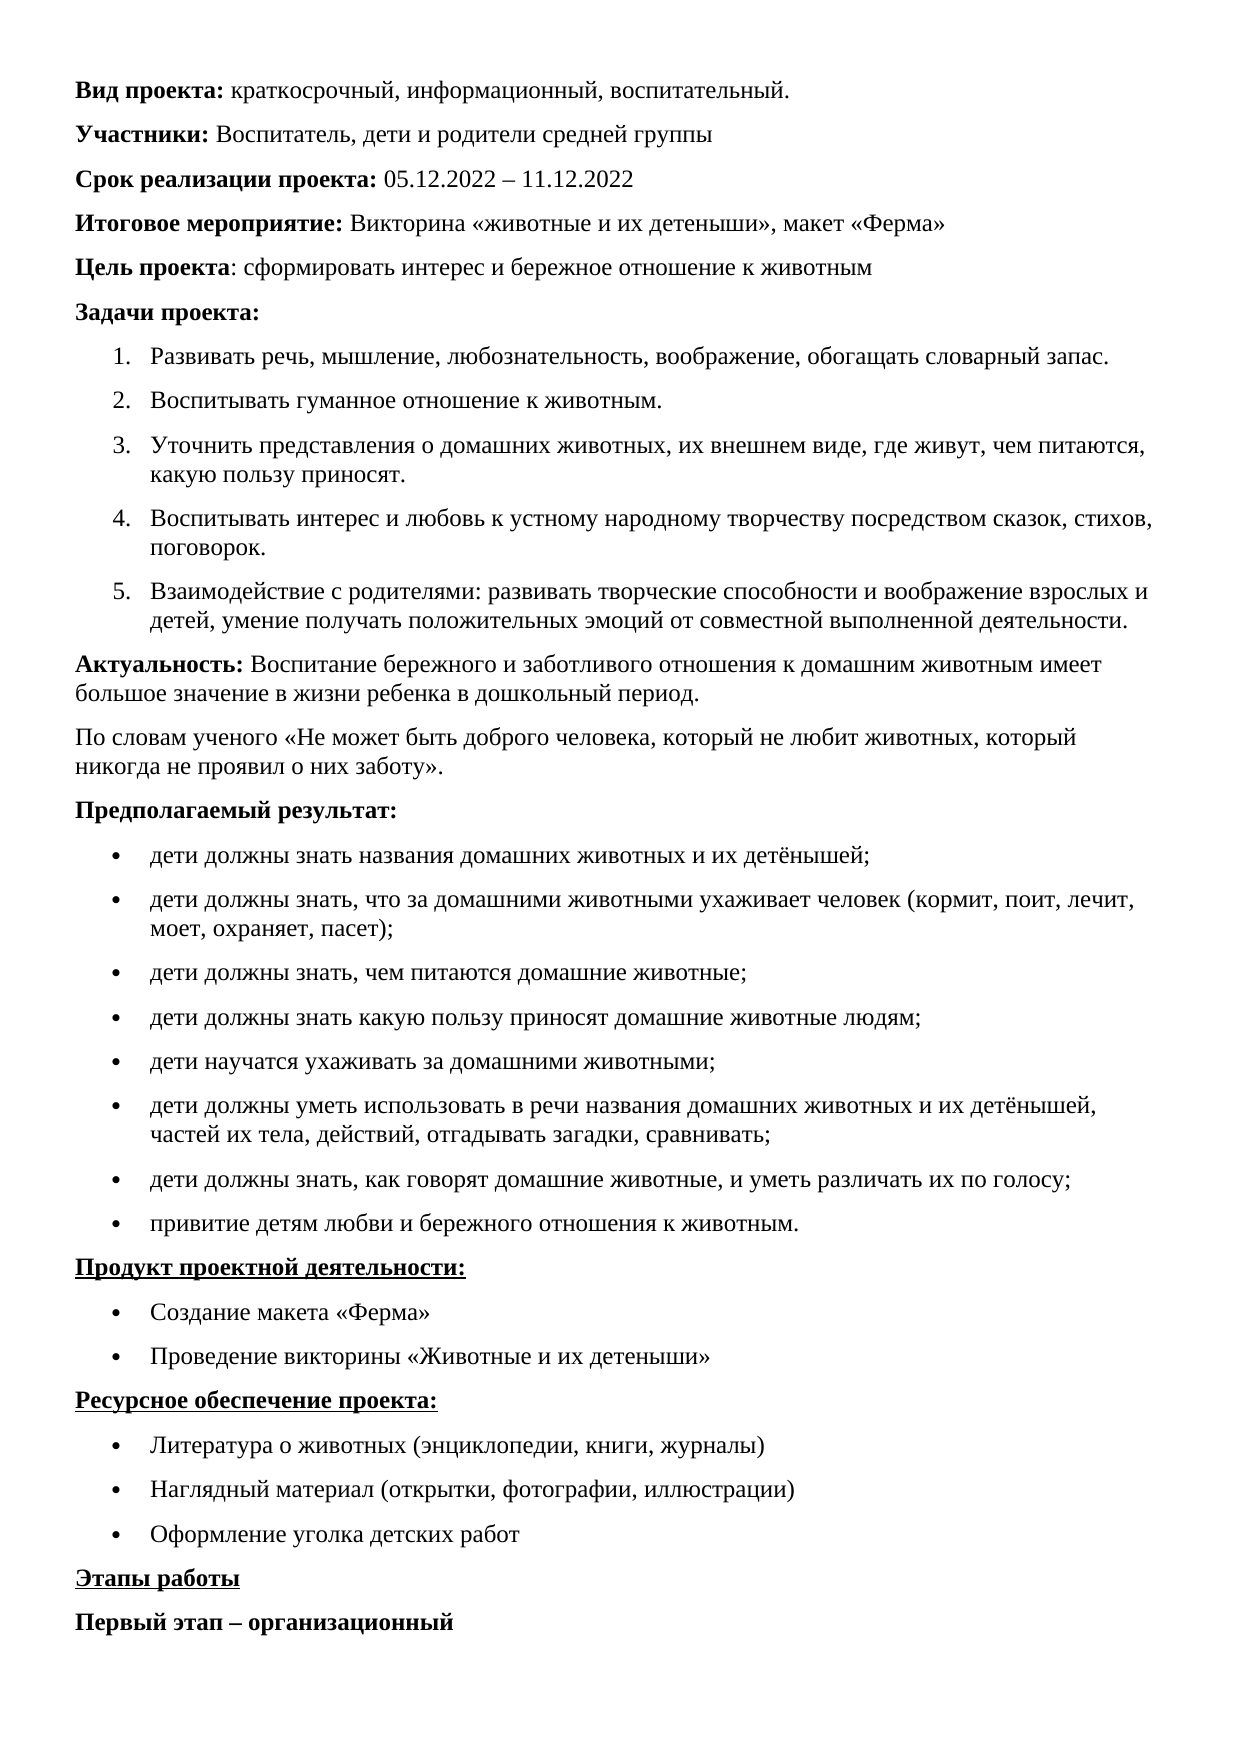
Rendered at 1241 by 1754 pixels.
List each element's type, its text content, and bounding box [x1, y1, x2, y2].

list Воспитывать интерес и любовь к устному народному творчеству посредством сказок, стихов, поговорок. [112, 503, 1165, 561]
text Задачи проекта: [75, 297, 1165, 326]
text По словам ученого «Не может быть доброго человека, который не любит животных, который никогда не проявил о них заботу». [75, 722, 1165, 780]
list дети должны уметь использовать в речи названия домашних животных и их детёнышей, частей их тела, действий, отгадывать загадки, сравнивать; [112, 1091, 1165, 1148]
text Ресурсное обеспечение проекта: [75, 1386, 1165, 1414]
list дети должны знать, чем питаются домашние животные; [112, 957, 1165, 986]
list дети должны знать названия домашних животных и их детёнышей; [112, 840, 1165, 869]
list Воспитывать гуманное отношение к животным. [112, 386, 1165, 414]
text Этапы работы [75, 1563, 1165, 1592]
text Предполагаемый результат: [75, 796, 1165, 824]
text Срок реализации проекта: 05.12.2022 – 11.12.2022 [75, 164, 1165, 192]
list Создание макета «Ферма» [112, 1297, 1165, 1326]
list Проведение викторины «Животные и их детеныши» [112, 1341, 1165, 1370]
text Итоговое мероприятие: Викторина «животные и их детеныши», макет «Ферма» [75, 208, 1165, 237]
list Наглядный материал (открытки, фотографии, иллюстрации) [112, 1474, 1165, 1503]
list Развивать речь, мышление, любознательность, воображение, обогащать словарный запас. [112, 341, 1165, 370]
text Продукт проектной деятельности: [75, 1252, 1165, 1281]
list дети должны знать, что за домашними животными ухаживает человек (кормит, поит, лечит, моет, охраняет, пасет); [112, 884, 1165, 942]
list дети должны знать какую пользу приносят домашние животные людям; [112, 1002, 1165, 1031]
list дети научатся ухаживать за домашними животными; [112, 1046, 1165, 1075]
text Цель проекта: сформировать интерес и бережное отношение к животным [75, 252, 1165, 281]
text Актуальность: Воспитание бережного и заботливого отношения к домашним животным имеет большое значение в жизни ребенка в дошкольный период. [75, 649, 1165, 707]
list Уточнить представления о домашних животных, их внешнем виде, где живут, чем питаются, какую пользу приносят. [112, 430, 1165, 487]
text Участники: Воспитатель, дети и родители средней группы [75, 119, 1165, 148]
text Первый этап – организационный [75, 1607, 1165, 1636]
list Взаимодействие с родителями: развивать творческие способности и воображение взрослых и детей, умение получать положительных эмоций от совместной выполненной деятельности. [112, 576, 1165, 634]
list привитие детям любви и бережного отношения к животным. [112, 1208, 1165, 1237]
text Вид проекта: краткосрочный, информационный, воспитательный. [75, 75, 1165, 104]
list Литература о животных (энциклопедии, книги, журналы) [112, 1430, 1165, 1459]
list Оформление уголка детских работ [112, 1519, 1165, 1547]
list дети должны знать, как говорят домашние животные, и уметь различать их по голосу; [112, 1164, 1165, 1192]
